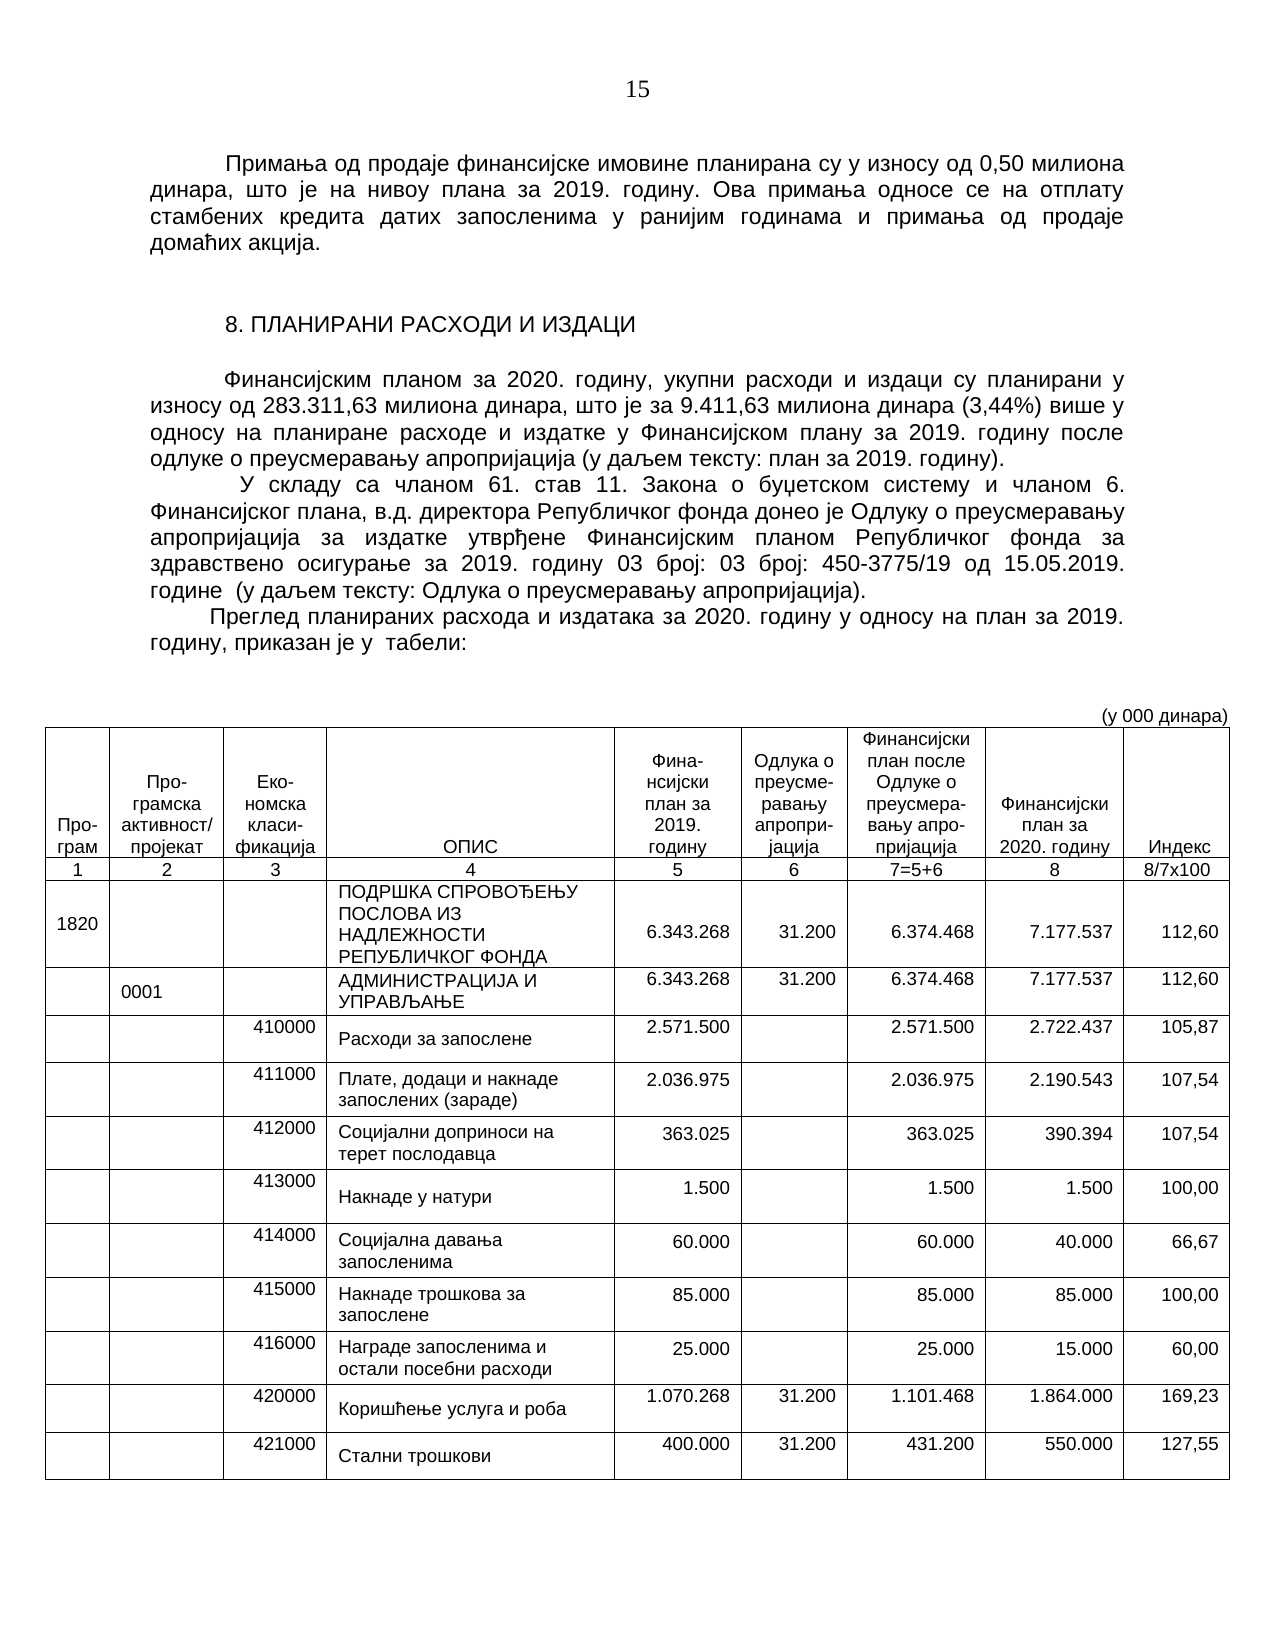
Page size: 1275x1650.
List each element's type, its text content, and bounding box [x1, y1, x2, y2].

table_cell 363.025 [615, 1117, 741, 1169]
table_cell 4 [327, 858, 614, 880]
table_cell Расходи за запослене [327, 1016, 614, 1062]
table_cell Социјални доприноси на терет послодавца [327, 1117, 614, 1169]
table_cell 550.000 [986, 1433, 1123, 1479]
text (у 000 динара) [150, 705, 1228, 727]
table_cell Накнаде у натури [327, 1170, 614, 1223]
table_cell Стални трошкови [327, 1433, 614, 1479]
table_cell Накнаде трошкова за запослене [327, 1278, 614, 1331]
table_cell 420000 [224, 1385, 326, 1432]
table_cell [110, 1385, 223, 1432]
table_cell 1820 [46, 881, 109, 967]
table_cell 107,54 [1124, 1063, 1229, 1116]
table_header Финансијски план после Одлуке о преусмера-вању апро-пријација [848, 728, 985, 857]
table_cell 2.190.543 [986, 1063, 1123, 1116]
table_cell 413000 [224, 1170, 326, 1223]
table_cell 105,87 [1124, 1016, 1229, 1062]
table_cell [46, 968, 109, 1014]
table_cell [742, 1332, 847, 1384]
table_cell 6.343.268 [615, 968, 741, 1014]
table_cell [46, 1117, 109, 1169]
table_cell 6 [742, 858, 847, 880]
text Примања од продаје финансијске имовине планирана су у износу од 0,50 милиона динара, што је на нивоу плана за 2019. годину. Ова примања односе се на отплату стамбених кредита датих запосленима у ранијим годинама и примања од продаје домаћих акција. [150, 150, 1125, 255]
table_cell 1.864.000 [986, 1385, 1123, 1432]
table_cell 60.000 [615, 1224, 741, 1277]
table_cell [46, 1224, 109, 1277]
table_cell 31.200 [742, 968, 847, 1014]
table_cell 7.177.537 [986, 968, 1123, 1014]
table_cell [742, 1224, 847, 1277]
table_cell 15.000 [986, 1332, 1123, 1384]
table_header Одлука о преусме-равању апропри-јација [742, 728, 847, 857]
table_cell Награде запосленима и остали посебни расходи [327, 1332, 614, 1384]
table_cell 2.571.500 [615, 1016, 741, 1062]
table_cell 3 [224, 858, 326, 880]
table_cell 1.500 [848, 1170, 985, 1223]
table_cell 2 [110, 858, 223, 880]
table_cell [742, 1170, 847, 1223]
table_cell [46, 1385, 109, 1432]
table_cell 421000 [224, 1433, 326, 1479]
table_header Еко-номска класи-фикација [224, 728, 326, 857]
table_cell 25.000 [615, 1332, 741, 1384]
table_header ОПИС [327, 728, 614, 857]
table_cell 6.343.268 [615, 881, 741, 967]
table_cell 85.000 [848, 1278, 985, 1331]
text Преглед планираних расхода и издатака за 2020. годину у односу на план за 2019. годину, приказан је у табели: [150, 603, 1125, 656]
table_cell 1.500 [986, 1170, 1123, 1223]
table_cell ПОДРШКА СПРОВОЂЕЊУ ПОСЛОВА ИЗ НАДЛЕЖНОСТИ РЕПУБЛИЧКОГ ФОНДА [327, 881, 614, 967]
table_cell 2.571.500 [848, 1016, 985, 1062]
table_cell [110, 881, 223, 967]
table_cell 414000 [224, 1224, 326, 1277]
text 8. ПЛАНИРАНИ РАСХОДИ И ИЗДАЦИ [150, 311, 1125, 338]
table_cell 363.025 [848, 1117, 985, 1169]
table_cell [224, 968, 326, 1014]
table_cell [110, 1117, 223, 1169]
table_cell 411000 [224, 1063, 326, 1116]
table_cell 431.200 [848, 1433, 985, 1479]
table_cell [110, 1332, 223, 1384]
table_cell [110, 1016, 223, 1062]
table_cell 390.394 [986, 1117, 1123, 1169]
table_cell 100,00 [1124, 1170, 1229, 1223]
table_header Индекс [1124, 728, 1229, 857]
table_cell 85.000 [615, 1278, 741, 1331]
table_cell 25.000 [848, 1332, 985, 1384]
table_cell 169,23 [1124, 1385, 1229, 1432]
table_cell [110, 1224, 223, 1277]
table_cell 40.000 [986, 1224, 1123, 1277]
table_cell 100,00 [1124, 1278, 1229, 1331]
table_cell АДМИНИСТРАЦИЈА И УПРАВЉАЊЕ [327, 968, 614, 1014]
table_cell 410000 [224, 1016, 326, 1062]
table_cell 1.500 [615, 1170, 741, 1223]
table_cell [110, 1433, 223, 1479]
table_cell 416000 [224, 1332, 326, 1384]
table_cell [46, 1170, 109, 1223]
text Финансијским планом за 2020. годину, укупни расходи и издаци су планирани у износу од 283.311,63 милиона динара, што је за 9.411,63 милиона динара (3,44%) више у односу на планиране расходе и издатке у Финансијском плану за 2019. годину после одлукe о преусмеравању апропријација (у даљем тексту: план за 2019. годину). [150, 366, 1125, 471]
table_cell 31.200 [742, 1385, 847, 1432]
table_cell 5 [615, 858, 741, 880]
table_cell 415000 [224, 1278, 326, 1331]
table_cell 2.722.437 [986, 1016, 1123, 1062]
table_cell 31.200 [742, 1433, 847, 1479]
table_cell 66,67 [1124, 1224, 1229, 1277]
table_cell [46, 1278, 109, 1331]
table_cell Социјална давања запосленима [327, 1224, 614, 1277]
table_cell 60.000 [848, 1224, 985, 1277]
table_cell 6.374.468 [848, 881, 985, 967]
table_cell 1.070.268 [615, 1385, 741, 1432]
table_cell [742, 1063, 847, 1116]
table_cell 8 [986, 858, 1123, 880]
text У складу са чланом 61. став 11. Закона о буџетском систему и чланом 6. Финансијског плана, в.д. директора Републичког фонда донео је Oдлуку о преусмеравању апропријација за издатке утврђене Финансијским планом Републичког фонда за здравствено осигурање за 2019. годину 03 број: 03 број: 450-3775/19 од 15.05.2019. године (у даљем тексту: Одлукa о преусмеравању апропријација). [150, 471, 1125, 603]
table_cell 1 [46, 858, 109, 880]
table_cell 0001 [110, 968, 223, 1014]
table_cell 85.000 [986, 1278, 1123, 1331]
table_cell [742, 1117, 847, 1169]
table_cell 112,60 [1124, 968, 1229, 1014]
table_header Финансијски план за 2020. годину [986, 728, 1123, 857]
table_cell Плате, додаци и накнаде запослених (зараде) [327, 1063, 614, 1116]
table_header Про-грамска активност/ пројекат [110, 728, 223, 857]
table_cell [742, 1278, 847, 1331]
table_header Фина-нсијски план за 2019. годину [615, 728, 741, 857]
table_header Про-грам [46, 728, 109, 857]
table_cell [110, 1063, 223, 1116]
table_cell [46, 1433, 109, 1479]
table_cell [224, 881, 326, 967]
table_cell 412000 [224, 1117, 326, 1169]
table_cell Коришћење услуга и роба [327, 1385, 614, 1432]
table_cell 400.000 [615, 1433, 741, 1479]
table_cell 2.036.975 [848, 1063, 985, 1116]
table_cell 127,55 [1124, 1433, 1229, 1479]
table_cell 1.101.468 [848, 1385, 985, 1432]
table_cell 8/7x100 [1124, 858, 1229, 880]
table_cell 107,54 [1124, 1117, 1229, 1169]
table_cell [46, 1063, 109, 1116]
table_cell 7=5+6 [848, 858, 985, 880]
table_cell 2.036.975 [615, 1063, 741, 1116]
table_cell 112,60 [1124, 881, 1229, 967]
table_cell [110, 1170, 223, 1223]
table_cell [46, 1016, 109, 1062]
table_cell [110, 1278, 223, 1331]
table_cell 60,00 [1124, 1332, 1229, 1384]
table_cell 6.374.468 [848, 968, 985, 1014]
table_cell 7.177.537 [986, 881, 1123, 967]
table_cell [742, 1016, 847, 1062]
table_cell [46, 1332, 109, 1384]
table_cell 31.200 [742, 881, 847, 967]
